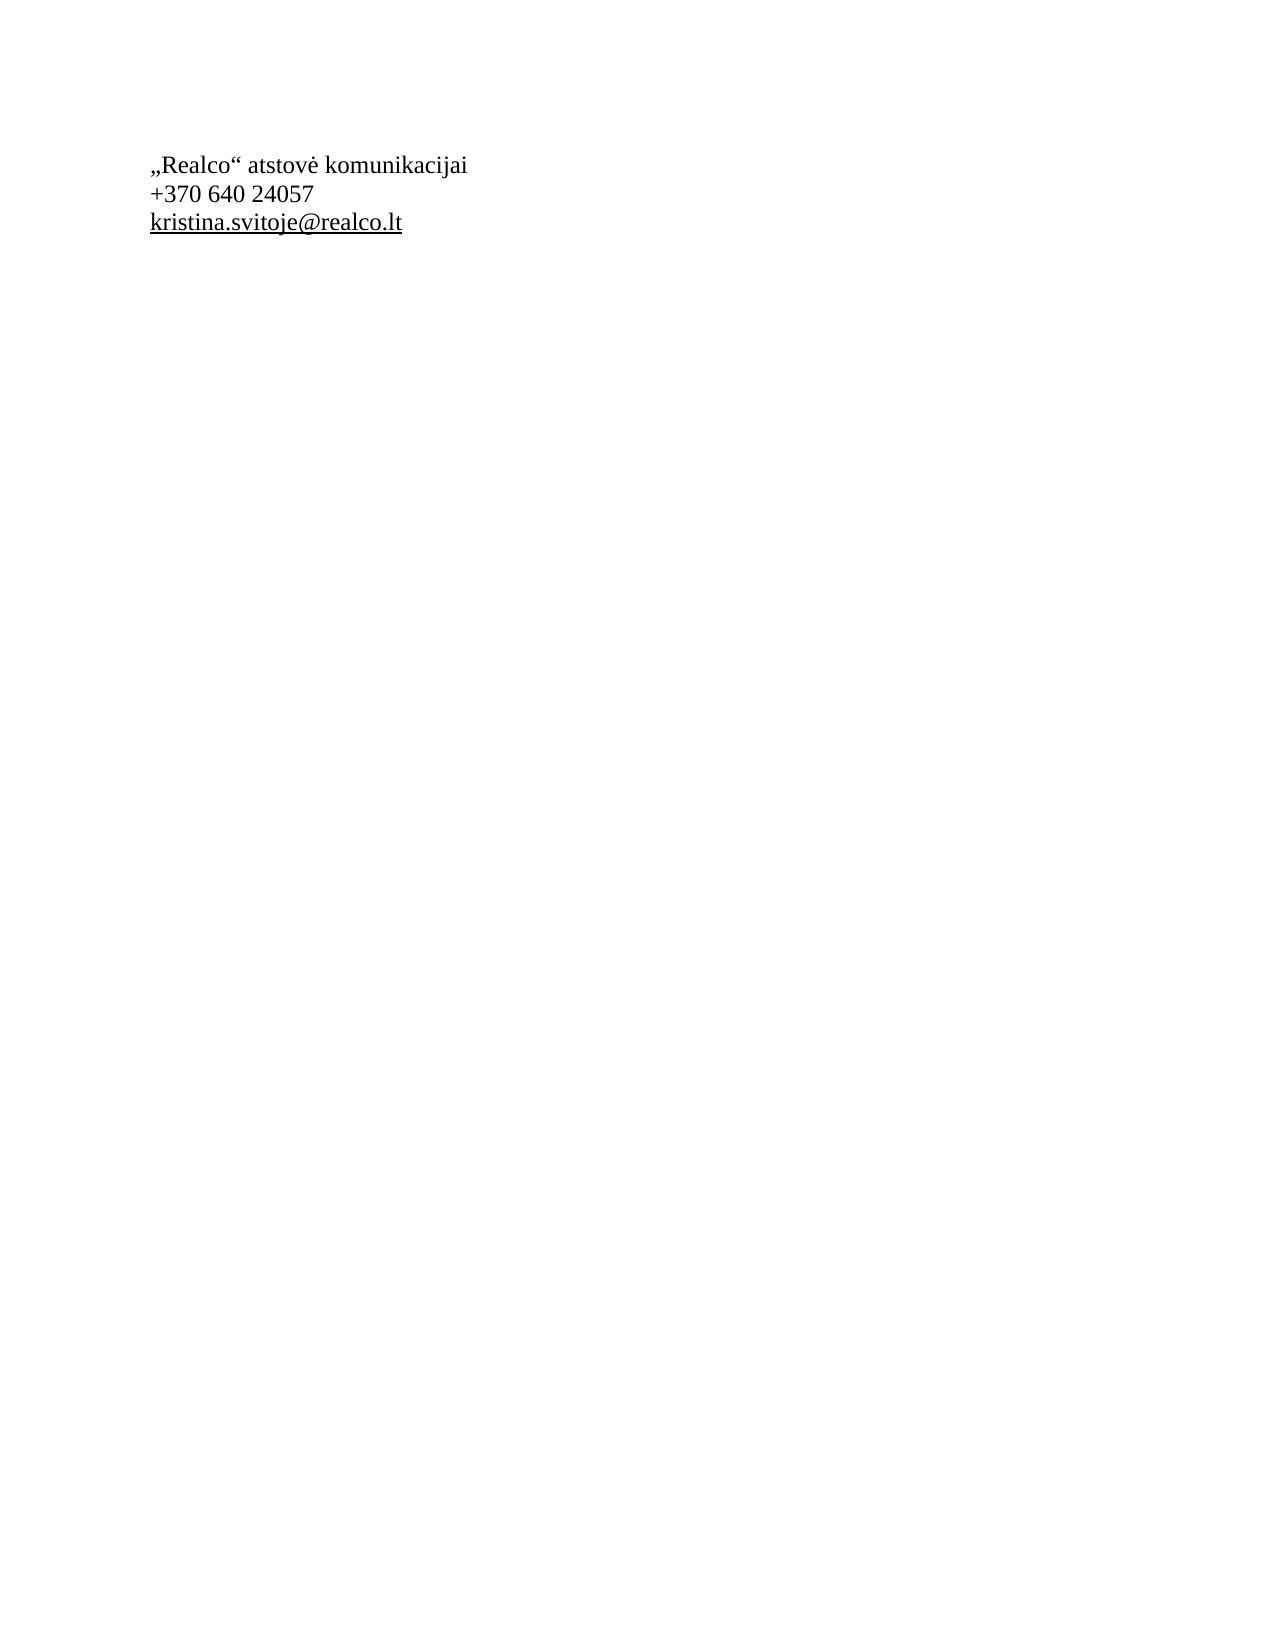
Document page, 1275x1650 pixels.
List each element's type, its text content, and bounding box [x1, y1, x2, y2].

text kristina.svitoje@realco.lt [150, 207, 1125, 236]
text „Realco“ atstovė komunikacijai [150, 150, 1125, 179]
text +370 640 24057 [150, 179, 1125, 207]
